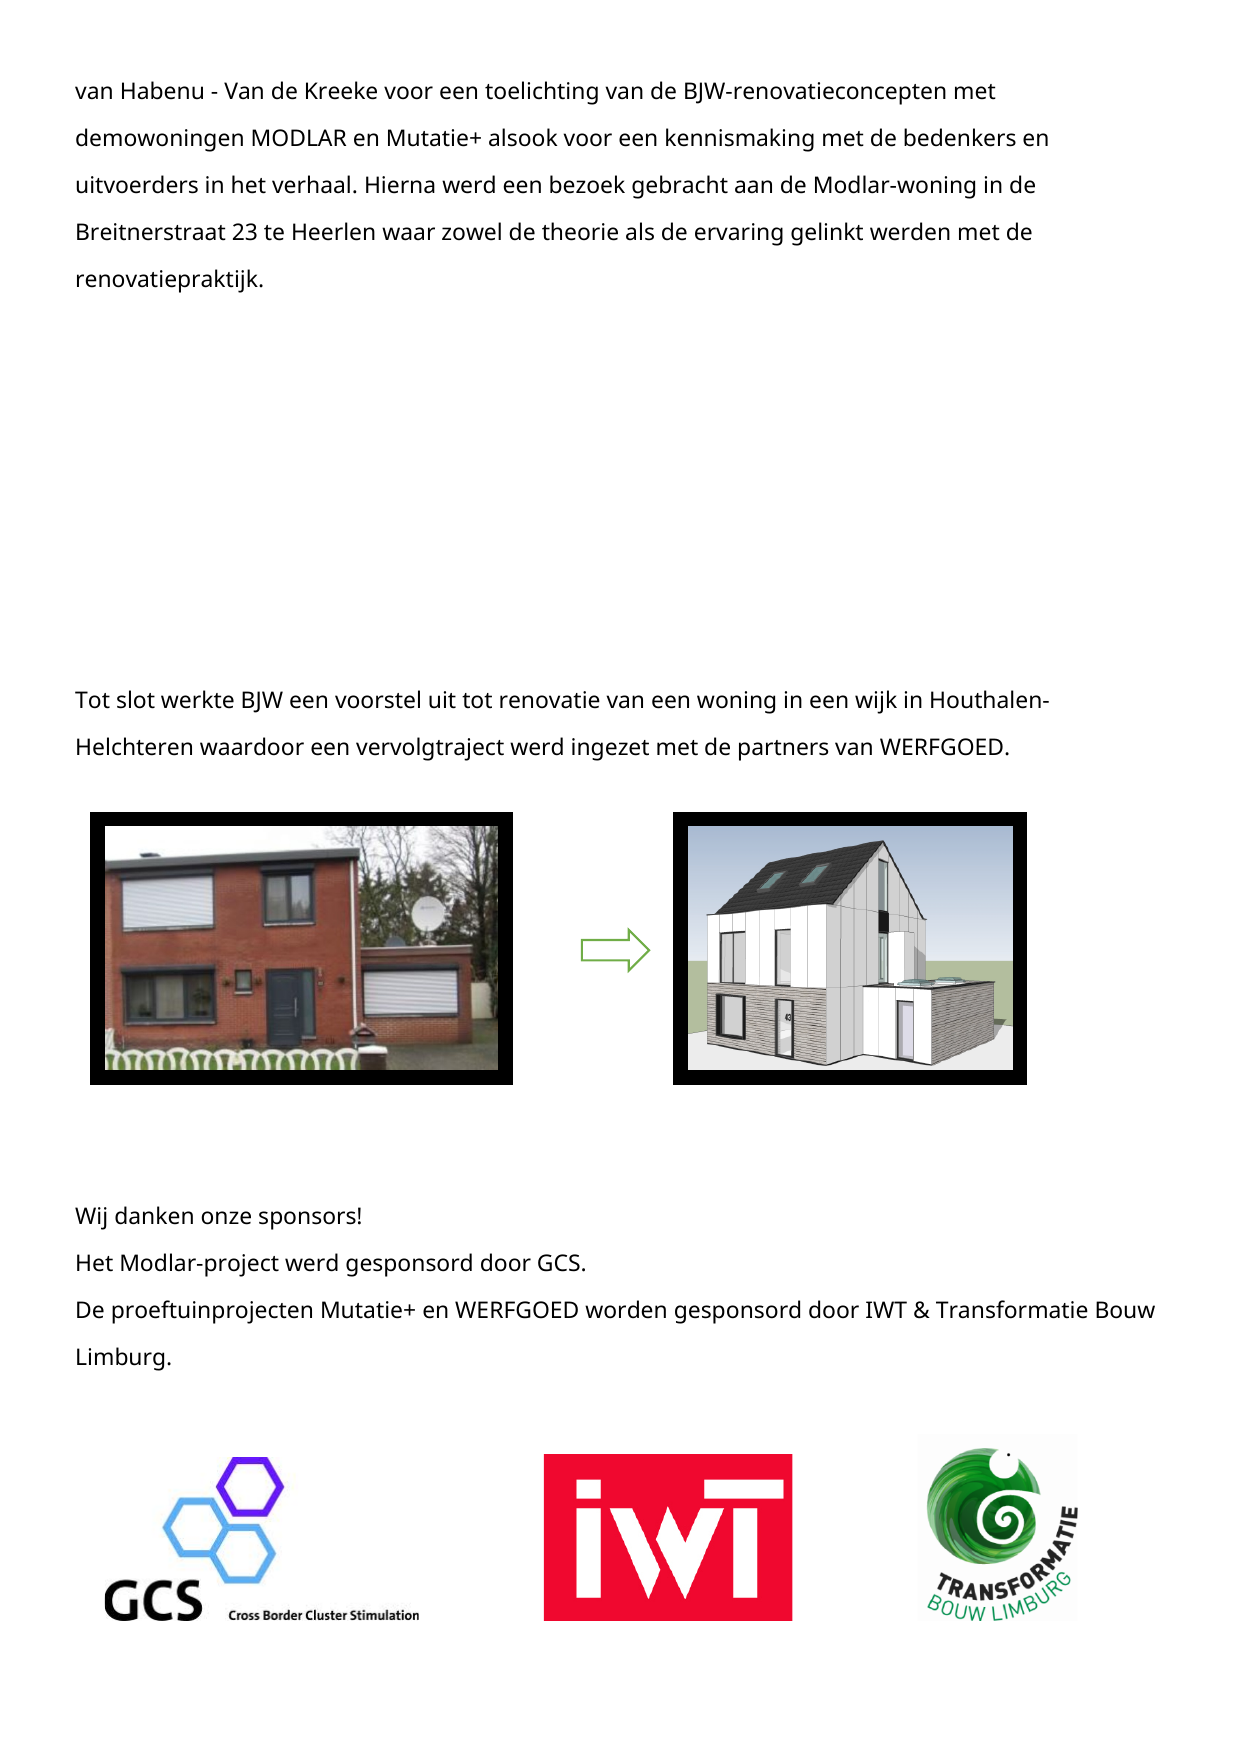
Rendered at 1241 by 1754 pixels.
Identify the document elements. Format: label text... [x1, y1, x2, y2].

picture [105, 826, 498, 1070]
picture [543, 1454, 793, 1621]
text Wij danken onze sponsors! [75, 1200, 1165, 1231]
picture [104, 1457, 419, 1621]
text Het Modlar-project werd gesponsord door GCS. [75, 1247, 1165, 1278]
text De proeftuinprojecten Mutatie+ en WERFGOED worden gesponsord door IWT & Transformatie Bouw Limburg. [75, 1294, 1165, 1372]
text Tot slot werkte BJW een voorstel uit tot renovatie van een woning in een wijk in Houthalen-Helchteren waardoor een vervolgtraject werd ingezet met de partners van WERFGOED. [75, 684, 1165, 762]
picture [917, 1434, 1078, 1621]
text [75, 75, 1165, 294]
picture [688, 826, 1013, 1070]
